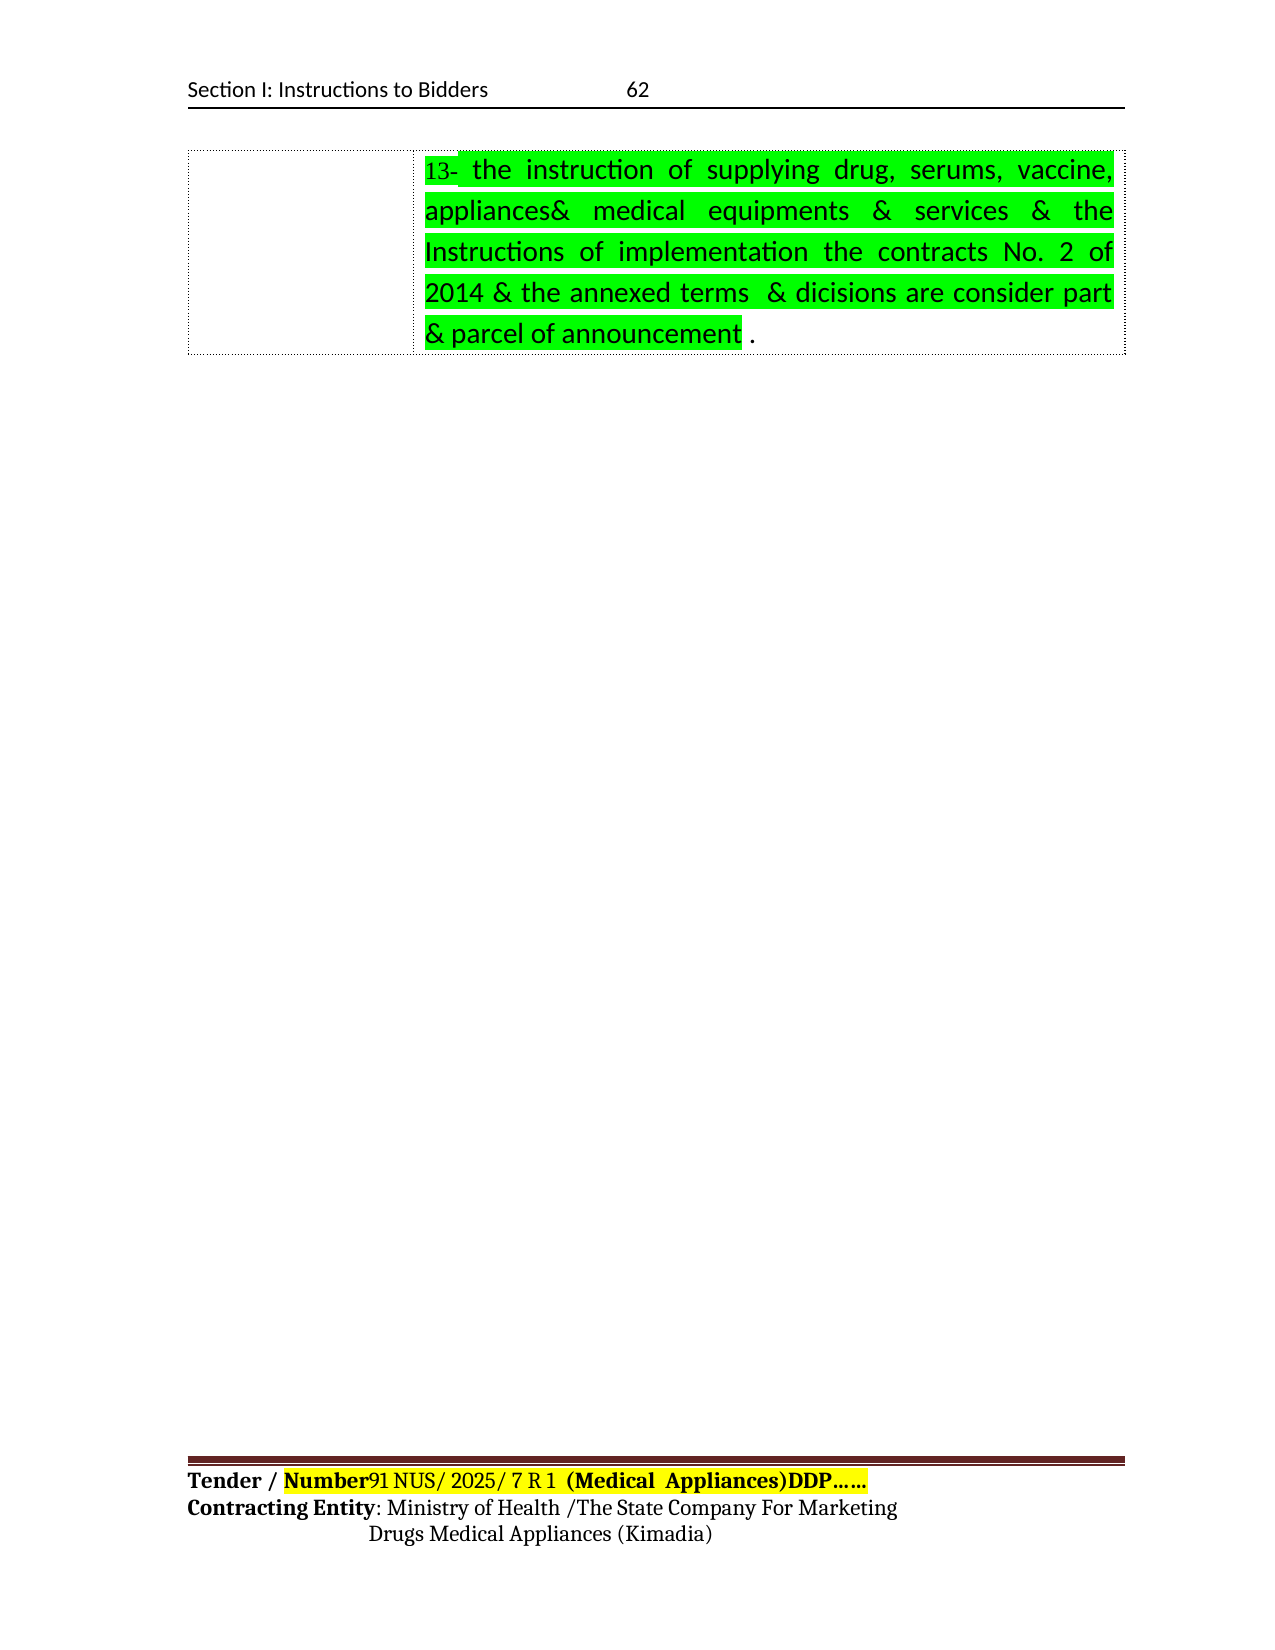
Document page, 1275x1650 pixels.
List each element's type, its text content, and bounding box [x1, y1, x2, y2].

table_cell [413, 150, 1125, 354]
table_cell ITB 38.1 [188, 150, 413, 354]
